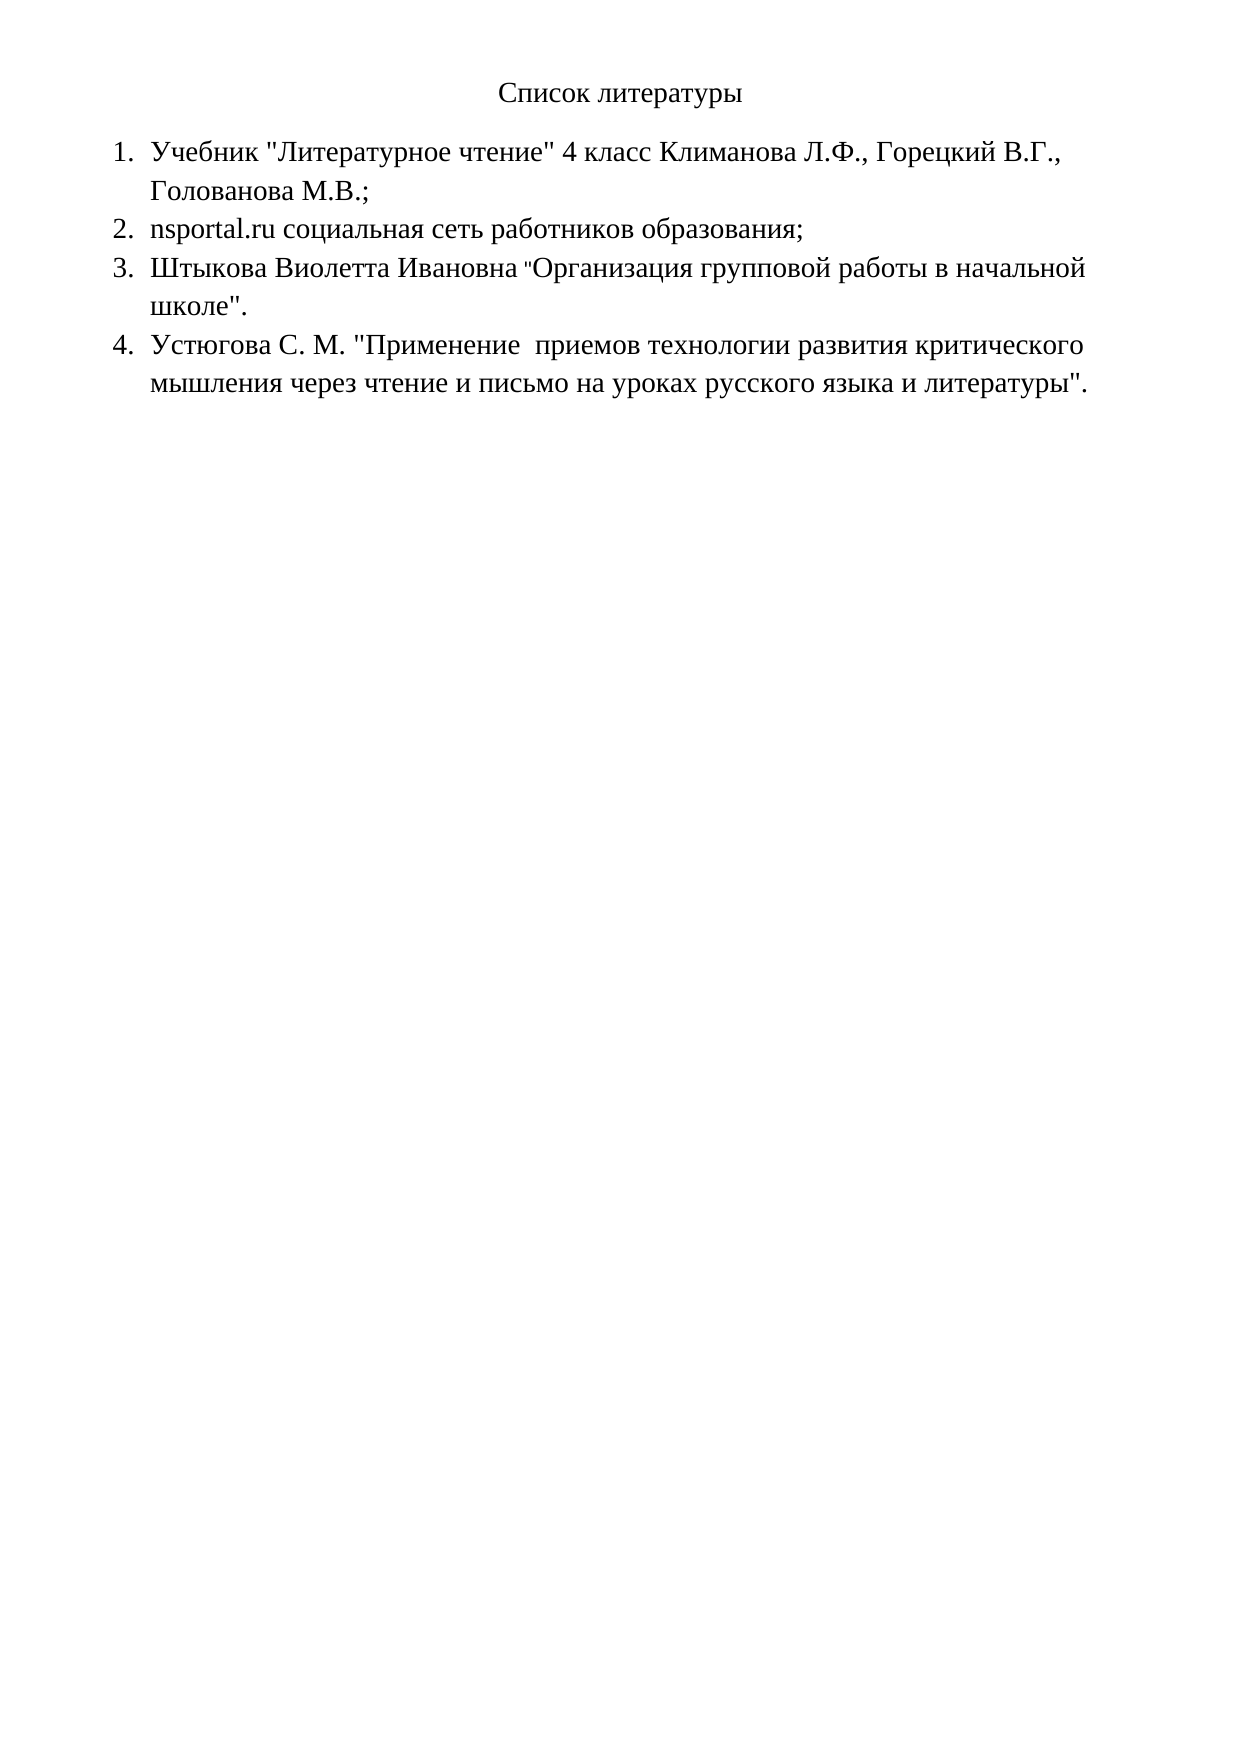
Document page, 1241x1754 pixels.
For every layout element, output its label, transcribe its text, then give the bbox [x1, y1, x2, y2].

list Учебник "Литературное чтение" 4 класс Климанова Л.Ф., Горецкий В.Г., Голованова М.В.; [112, 134, 1165, 206]
list Штыкова Виолетта Ивановна "Организация групповой работы в начальной школе". [112, 250, 1165, 322]
text Список литературы [75, 75, 1165, 108]
list nsportal.ru социальная сеть работников образования; [112, 211, 1165, 245]
list Устюгова С. М. "Применение приемов технологии развития критического мышления через чтение и письмо на уроках русского языка и литературы". [112, 327, 1165, 399]
